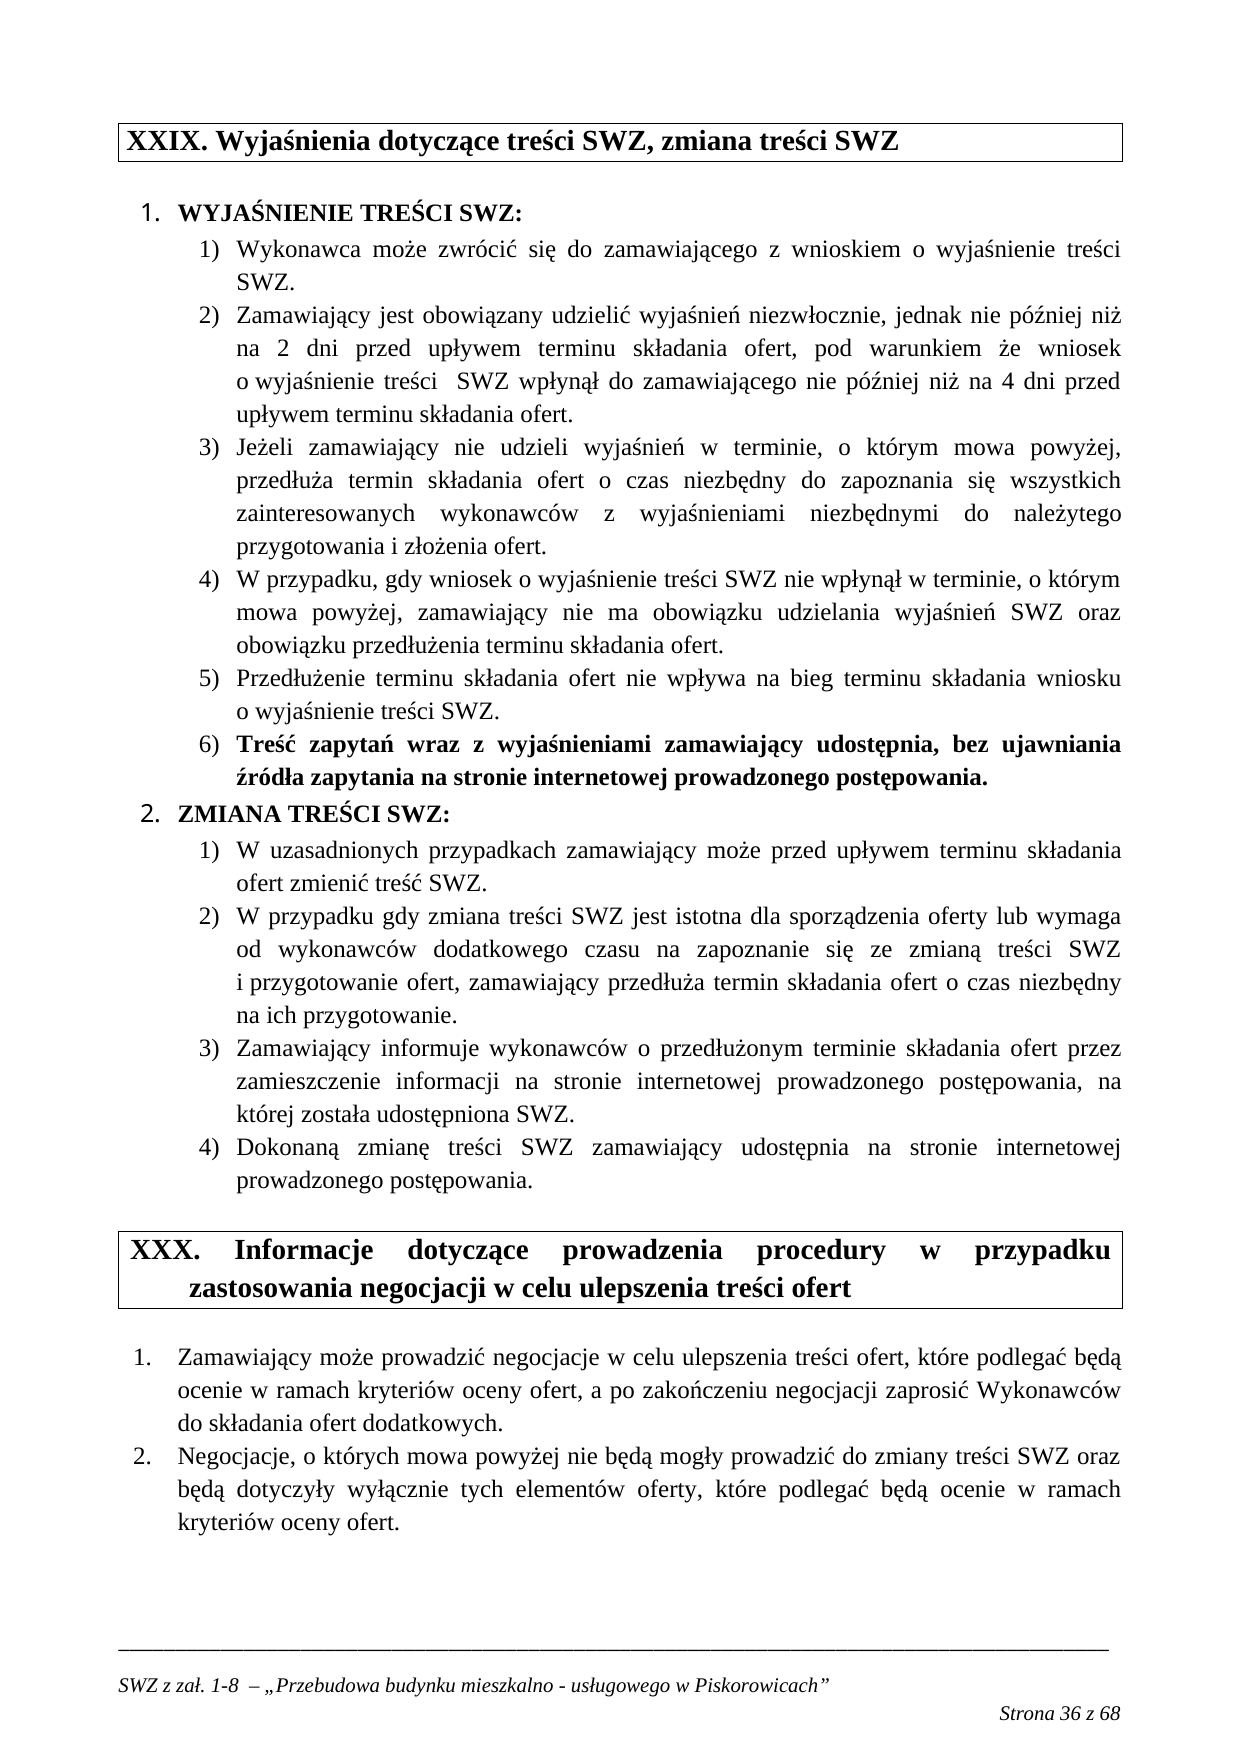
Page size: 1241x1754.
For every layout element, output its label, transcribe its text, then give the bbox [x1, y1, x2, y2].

list WYJAŚNIENIE TREŚCI SWZ: [140, 195, 1122, 229]
list W przypadku, gdy wniosek o wyjaśnienie treści SWZ nie wpłynął w terminie, o którym mowa powyżej, zamawiający nie ma obowiązku udzielania wyjaśnień SWZ oraz obowiązku przedłużenia terminu składania ofert. [199, 564, 1122, 659]
list W przypadku gdy zmiana treści SWZ jest istotna dla sporządzenia oferty lub wymaga od wykonawców dodatkowego czasu na zapoznanie się ze zmianą treści SWZ i przygotowanie ofert, zamawiający przedłuża termin składania ofert o czas niezbędny na ich przygotowanie. [199, 901, 1122, 1028]
list Zamawiający może prowadzić negocjacje w celu ulepszenia treści ofert, które podlegać będą ocenie w ramach kryteriów oceny ofert, a po zakończeniu negocjacji zaprosić Wykonawców do składania ofert dodatkowych. [133, 1342, 1122, 1437]
list Zamawiający informuje wykonawców o przedłużonym terminie składania ofert przez zamieszczenie informacji na stronie internetowej prowadzonego postępowania, na której została udostępniona SWZ. [199, 1033, 1122, 1128]
table_header XXX. Informacje dotyczące prowadzenia procedury w przypadku zastosowania negocjacji w celu ulepszenia treści ofert [119, 1232, 1122, 1308]
list Przedłużenie terminu składania ofert nie wpływa na bieg terminu składania wniosku o wyjaśnienie treści SWZ. [199, 663, 1122, 725]
list ZMIANA TREŚCI SWZ: [140, 796, 1122, 829]
list Negocjacje, o których mowa powyżej nie będą mogły prowadzić do zmiany treści SWZ oraz będą dotyczyły wyłącznie tych elementów oferty, które podlegać będą ocenie w ramach kryteriów oceny ofert. [133, 1441, 1122, 1536]
list Wykonawca może zwrócić się do zamawiającego z wnioskiem o wyjaśnienie treści SWZ. [199, 234, 1122, 296]
list Treść zapytań wraz z wyjaśnieniami zamawiający udostępnia, bez ujawniania źródła zapytania na stronie internetowej prowadzonego postępowania. [199, 729, 1122, 791]
list Dokonaną zmianę treści SWZ zamawiający udostępnia na stronie internetowej prowadzonego postępowania. [199, 1132, 1122, 1194]
list W uzasadnionych przypadkach zamawiający może przed upływem terminu składania ofert zmienić treść SWZ. [199, 835, 1122, 896]
table_header XXIX. Wyjaśnienia dotyczące treści SWZ, zmiana treści SWZ [119, 124, 1122, 161]
list Jeżeli zamawiający nie udzieli wyjaśnień w terminie, o którym mowa powyżej, przedłuża termin składania ofert o czas niezbędny do zapoznania się wszystkich zainteresowanych wykonawców z wyjaśnieniami niezbędnymi do należytego przygotowania i złożenia ofert. [199, 432, 1122, 560]
list Zamawiający jest obowiązany udzielić wyjaśnień niezwłocznie, jednak nie później niż na 2 dni przed upływem terminu składania ofert, pod warunkiem że wniosek o wyjaśnienie treści SWZ wpłynął do zamawiającego nie później niż na 4 dni przed upływem terminu składania ofert. [199, 300, 1122, 428]
